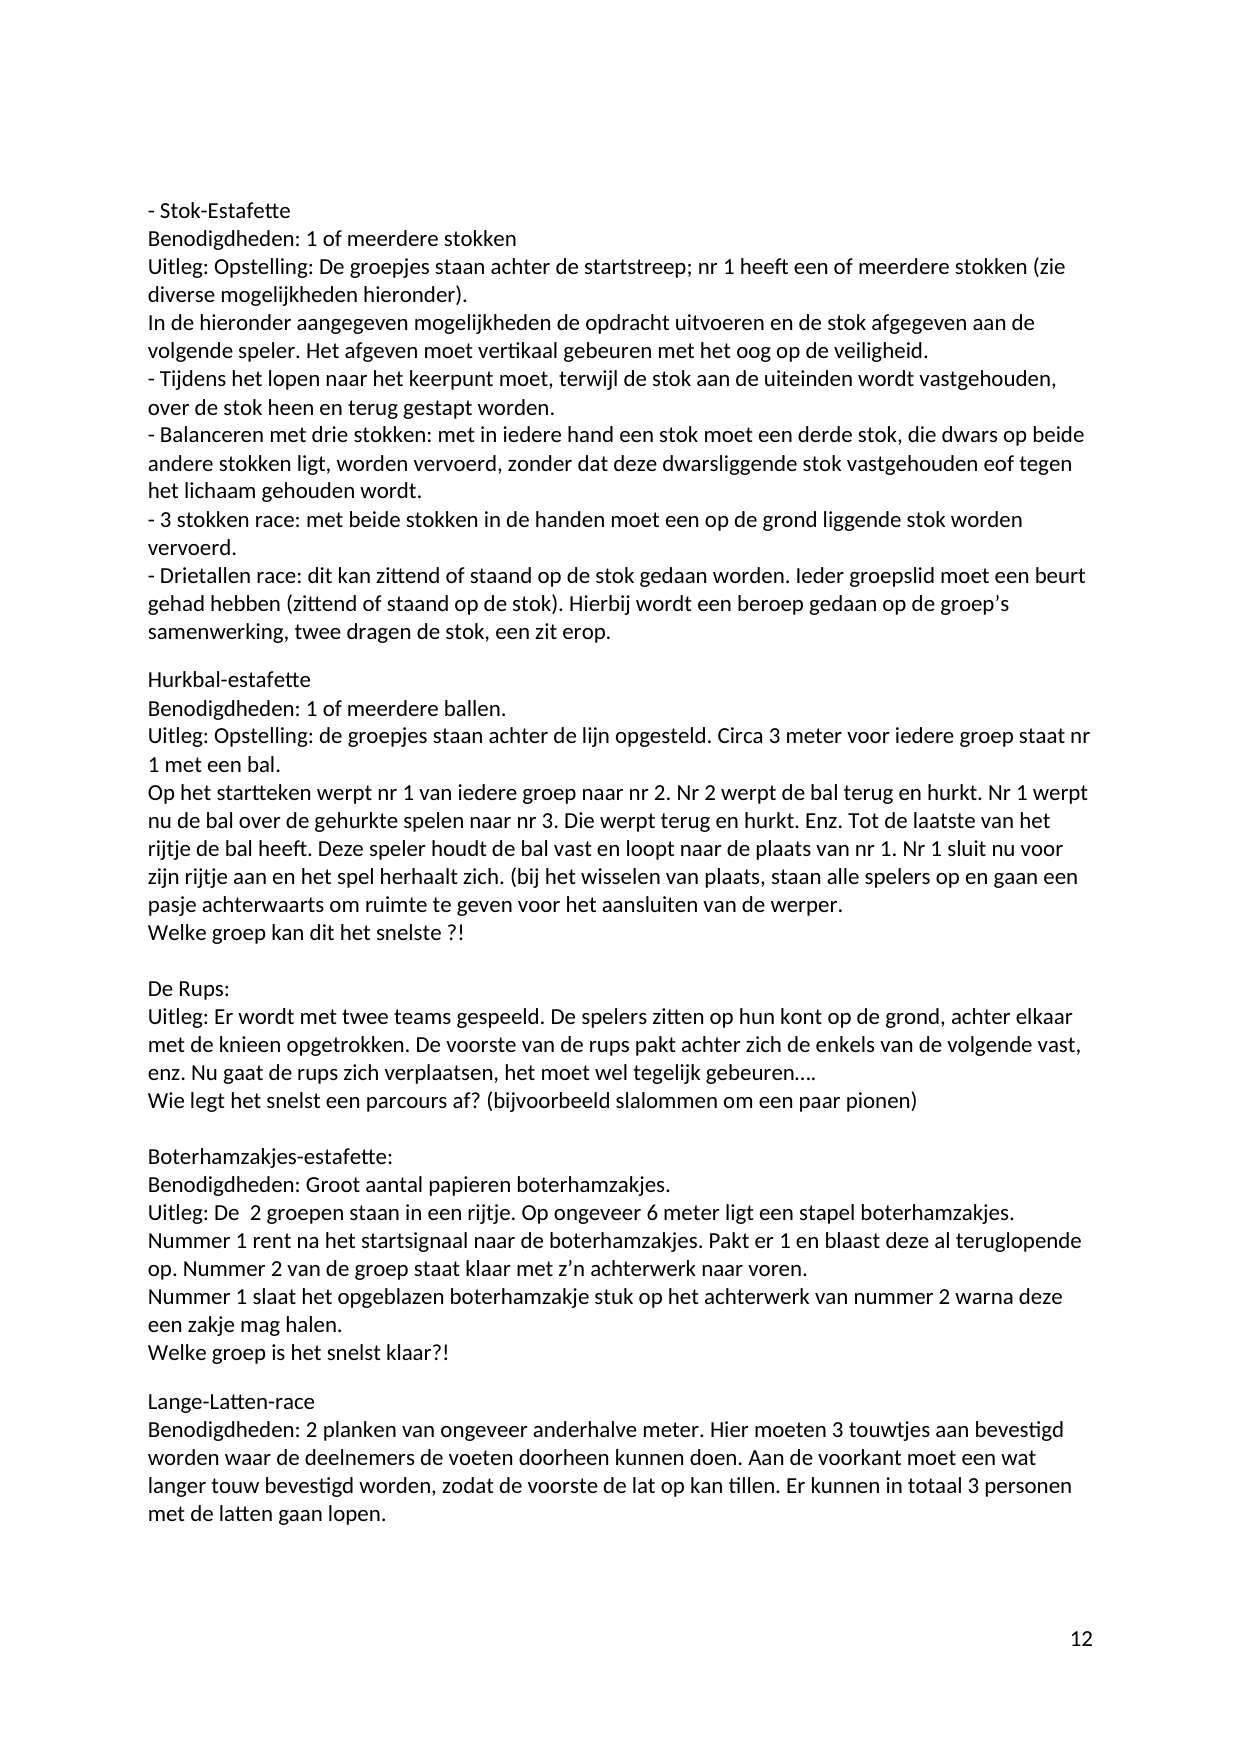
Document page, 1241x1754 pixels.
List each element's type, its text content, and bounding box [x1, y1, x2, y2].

text Hurkbal-estafette Benodigdheden: 1 of meerdere ballen. Uitleg: Opstelling: de groepjes staan achter de lijn opgesteld. Circa 3 meter voor iedere groep staat nr 1 met een bal. Op het startteken werpt nr 1 van iedere groep naar nr 2. Nr 2 werpt de bal terug en hurkt. Nr 1 werpt nu de bal over de gehurkte spelen naar nr 3. Die werpt terug en hurkt. Enz. Tot de laatste van het rijtje de bal heeft. Deze speler houdt de bal vast en loopt naar de plaats van nr 1. Nr 1 sluit nu voor zijn rijtje aan en het spel herhaalt zich. (bij het wisselen van plaats, staan alle spelers op en gaan een pasje achterwaarts om ruimte te geven voor het aansluiten van de werper. Welke groep kan dit het snelste ?! De Rups: Uitleg: Er wordt met twee teams gespeeld. De spelers zitten op hun kont op de grond, achter elkaar met de knieen opgetrokken. De voorste van de rups pakt achter zich de enkels van de volgende vast, enz. Nu gaat de rups zich verplaatsen, het moet wel tegelijk gebeuren…. Wie legt het snelst een parcours af? (bijvoorbeeld slalommen om een paar pionen) Boterhamzakjes-estafette: Benodigdheden: Groot aantal papieren boterhamzakjes. Uitleg: De 2 groepen staan in een rijtje. Op ongeveer 6 meter ligt een stapel boterhamzakjes. Nummer 1 rent na het startsignaal naar de boterhamzakjes. Pakt er 1 en blaast deze al teruglopende op. Nummer 2 van de groep staat klaar met z’n achterwerk naar voren. Nummer 1 slaat het opgeblazen boterhamzakje stuk op het achterwerk van nummer 2 warna deze een zakje mag halen. Welke groep is het snelst klaar?! [148, 666, 1093, 1366]
text - Stok-Estafette Benodigdheden: 1 of meerdere stokken Uitleg: Opstelling: De groepjes staan achter de startstreep; nr 1 heeft een of meerdere stokken (zie diverse mogelijkheden hieronder). In de hieronder aangegeven mogelijkheden de opdracht uitvoeren en de stok afgegeven aan de volgende speler. Het afgeven moet vertikaal gebeuren met het oog op de veiligheid. - Tijdens het lopen naar het keerpunt moet, terwijl de stok aan de uiteinden wordt vastgehouden, over de stok heen en terug gestapt worden. - Balanceren met drie stokken: met in iedere hand een stok moet een derde stok, die dwars op beide andere stokken ligt, worden vervoerd, zonder dat deze dwarsliggende stok vastgehouden eof tegen het lichaam gehouden wordt. - 3 stokken race: met beide stokken in de handen moet een op de grond liggende stok worden vervoerd. - Drietallen race: dit kan zittend of staand op de stok gedaan worden. Ieder groepslid moet een beurt gehad hebben (zittend of staand op de stok). Hierbij wordt een beroep gedaan op de groep’s samenwerking, twee dragen de stok, een zit erop. [148, 196, 1093, 645]
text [148, 1387, 1093, 1555]
